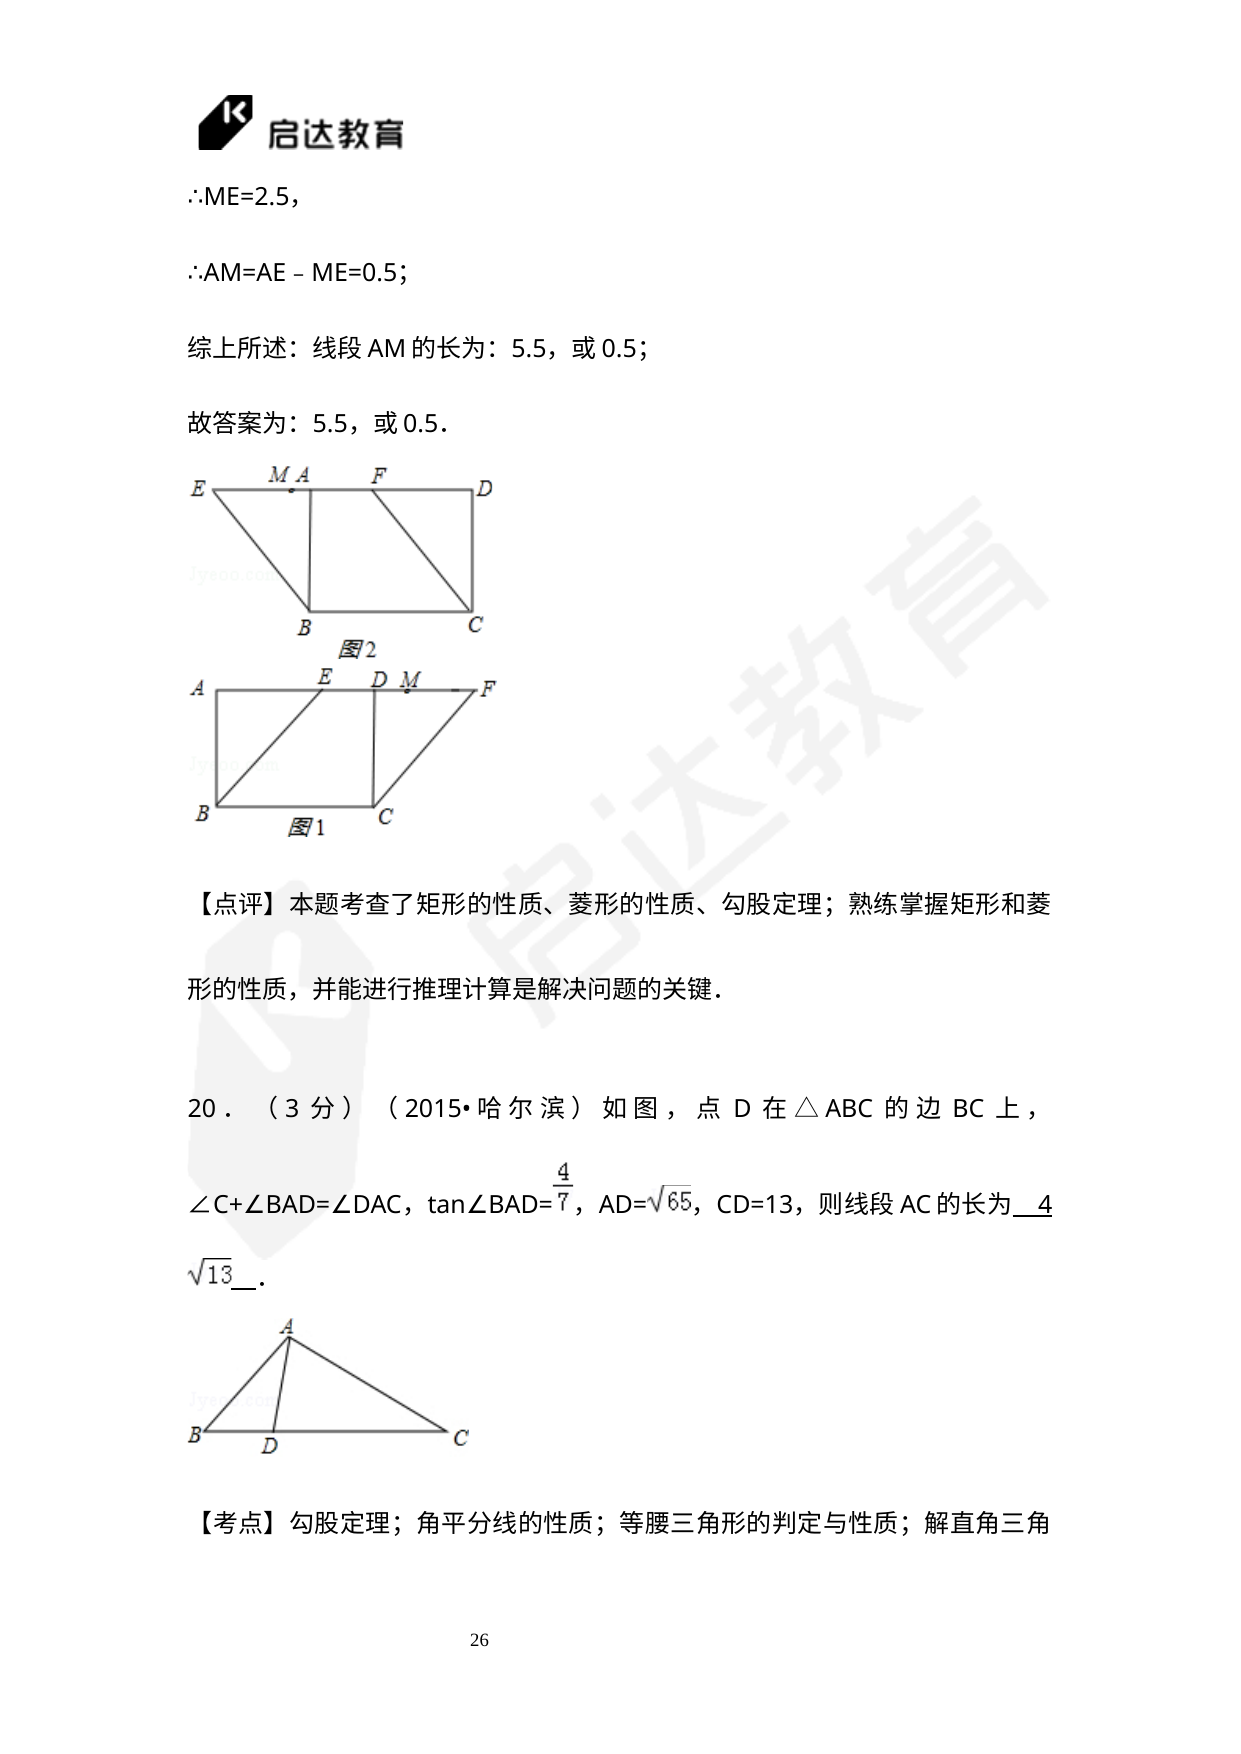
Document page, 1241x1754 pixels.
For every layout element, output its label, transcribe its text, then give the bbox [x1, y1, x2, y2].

picture [198, 95, 404, 150]
text 【点评】本题考查了矩形的性质、菱形的性质、勾股定理；熟练掌握矩形和菱形的性质，并能进行推理计算是解决问题的关键． [187, 870, 1053, 1020]
picture [187, 1258, 232, 1287]
text ∴ME=2.5， [187, 162, 1053, 227]
picture [647, 1185, 691, 1214]
picture [552, 1158, 574, 1214]
picture [187, 1318, 469, 1457]
text 综上所述：线段AM的长为：5.5，或0.5； [187, 314, 1053, 379]
picture [187, 465, 493, 659]
text 故答案为：5.5，或0.5． [187, 389, 1053, 454]
text ∴AM=AE﹣ME=0.5； [187, 238, 1053, 303]
picture [187, 667, 497, 837]
text 【考点】勾股定理；角平分线的性质；等腰三角形的判定与性质；解直角三角形． [187, 1489, 1053, 1554]
text 20．（3分）（2015•哈尔滨）如图，点D在△ABC的边BC上，∠C+∠BAD=∠DAC，tan∠BAD=，AD=，CD=13，则线段AC的长为 4 ． [187, 1074, 1053, 1308]
